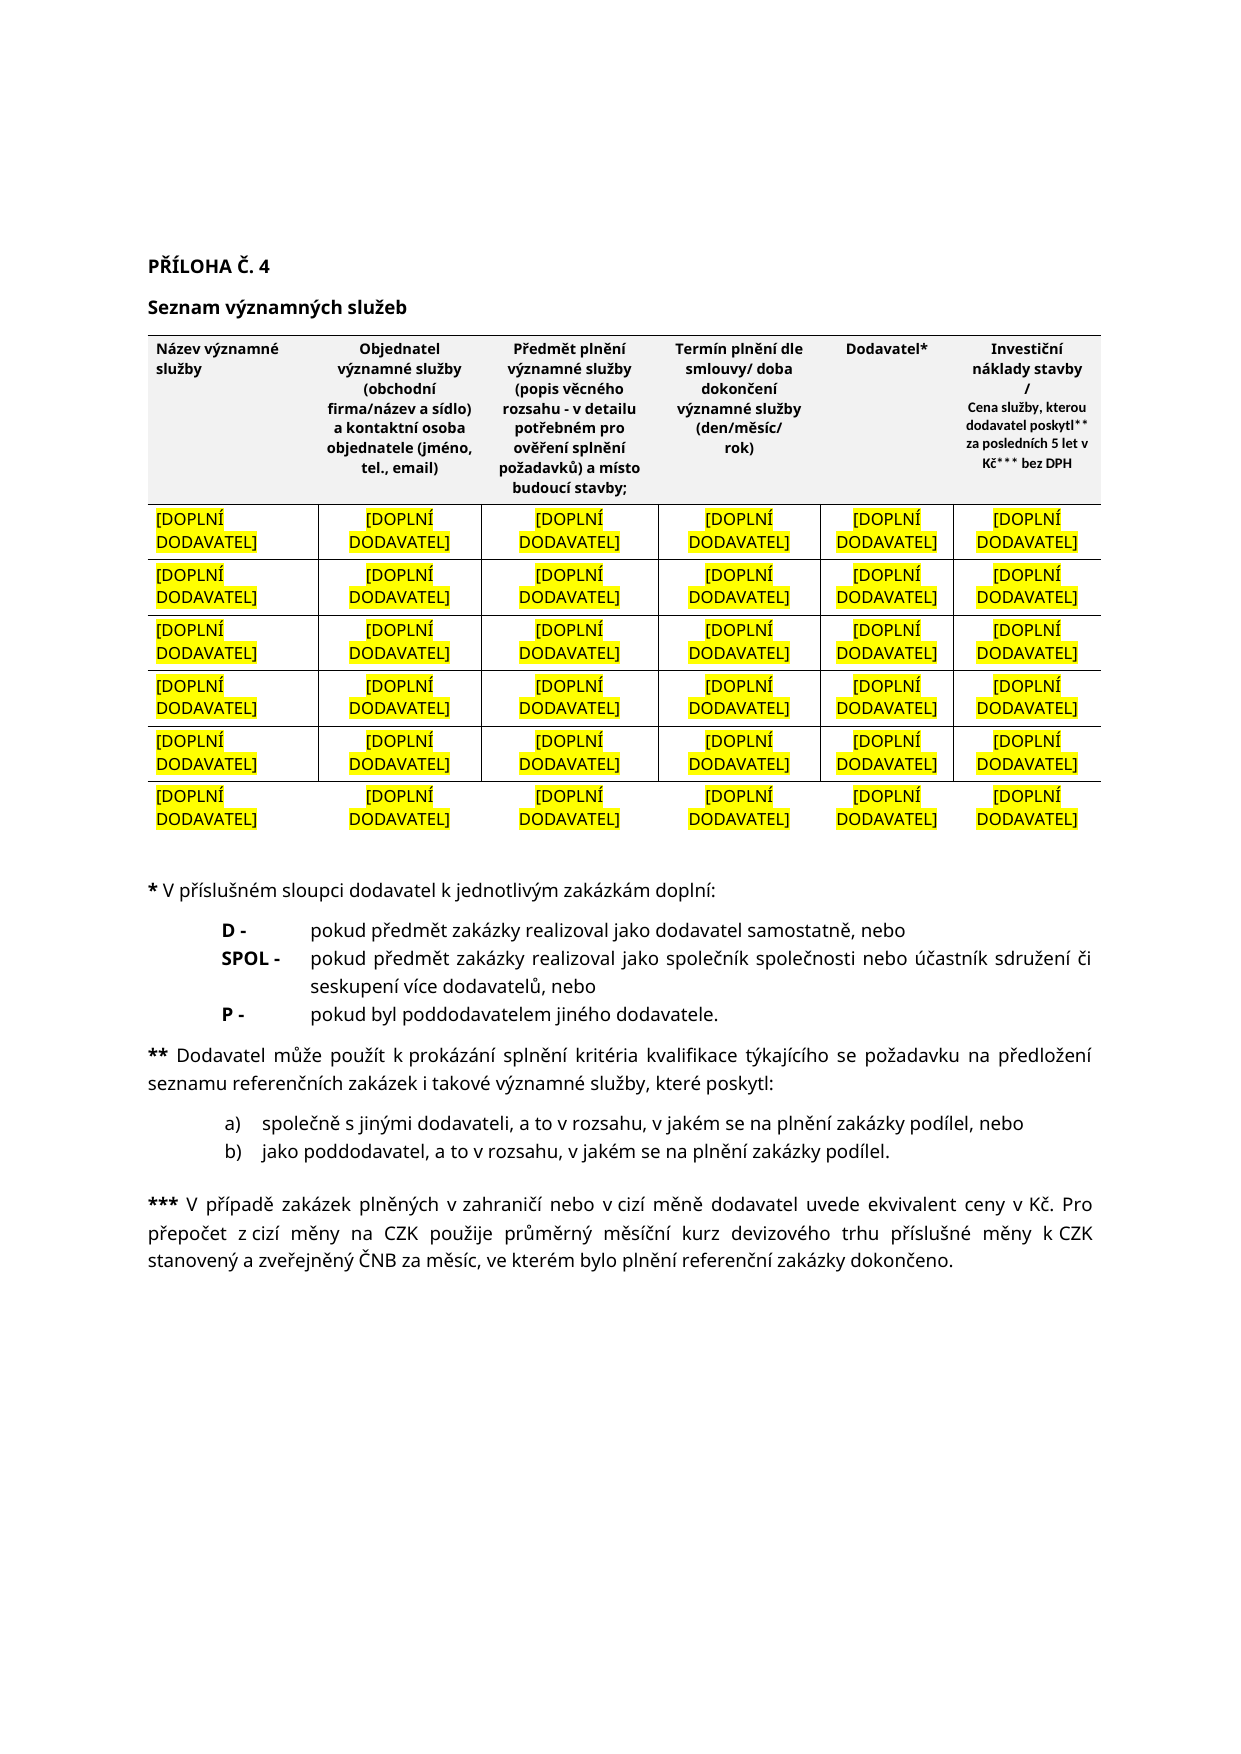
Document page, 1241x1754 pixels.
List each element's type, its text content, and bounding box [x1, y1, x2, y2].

table_header Termín plnění dle smlouvy/ doba dokončení významné služby (den/měsíc/ rok) [658, 336, 820, 504]
table_cell [DOPLNÍ DODAVATEL] [659, 671, 820, 726]
table_cell [DOPLNÍ DODAVATEL] [659, 727, 820, 781]
text Příloha č. 4 [148, 254, 1093, 279]
table_cell [DOPLNÍ DODAVATEL] [821, 616, 953, 670]
list společně s jinými dodavateli, a to v rozsahu, v jakém se na plnění zakázky podílel, nebo [224, 1111, 1093, 1136]
text ** Dodavatel může použít k prokázání splnění kritéria kvalifikace týkajícího se požadavku na předložení seznamu referenčních zakázek i takové významné služby, které poskytl: [148, 1042, 1093, 1096]
table_cell [DOPLNÍ DODAVATEL] [954, 671, 1101, 726]
table_cell [DOPLNÍ DODAVATEL] [820, 782, 953, 836]
table_header Předmět plnění významné služby (popis věcného rozsahu - v detailu potřebném pro ověření splnění požadavků) a místo budoucí stavby; [481, 336, 658, 504]
table_cell [DOPLNÍ DODAVATEL] [319, 505, 481, 559]
text * V příslušném sloupci dodavatel k jednotlivým zakázkám doplní: [148, 877, 1093, 902]
table_cell [DOPLNÍ DODAVATEL] [821, 560, 953, 615]
table_cell [DOPLNÍ DODAVATEL] [659, 616, 820, 670]
table_cell [DOPLNÍ DODAVATEL] [658, 782, 820, 836]
table_cell [DOPLNÍ DODAVATEL] [659, 560, 820, 615]
table_cell [DOPLNÍ DODAVATEL] [954, 616, 1101, 670]
table_cell [DOPLNÍ DODAVATEL] [482, 671, 658, 726]
table_cell [DOPLNÍ DODAVATEL] [148, 560, 318, 615]
text *** V případě zakázek plněných v zahraničí nebo v cizí měně dodavatel uvede ekvivalent ceny v Kč. Pro přepočet z cizí měny na CZK použije průměrný měsíční kurz devizového trhu příslušné měny k CZK stanovený a zveřejněný ČNB za měsíc, ve kterém bylo plnění referenční zakázky dokončeno. [148, 1192, 1093, 1273]
table_cell [DOPLNÍ DODAVATEL] [319, 616, 481, 670]
table_cell [DOPLNÍ DODAVATEL] [148, 616, 318, 670]
text D - pokud předmět zakázky realizoval jako dodavatel samostatně, nebo [221, 917, 1093, 943]
table_cell [DOPLNÍ DODAVATEL] [148, 727, 318, 781]
table_cell [DOPLNÍ DODAVATEL] [482, 616, 658, 670]
table_header Dodavatel* [820, 336, 953, 504]
table_cell [DOPLNÍ DODAVATEL] [821, 505, 953, 559]
table_cell [DOPLNÍ DODAVATEL] [319, 560, 481, 615]
table_cell [DOPLNÍ DODAVATEL] [482, 560, 658, 615]
table_header Název významné služby [148, 336, 318, 504]
table_cell [DOPLNÍ DODAVATEL] [148, 671, 318, 726]
text P - pokud byl poddodavatelem jiného dodavatele. [221, 1001, 1093, 1027]
table_cell [DOPLNÍ DODAVATEL] [148, 782, 318, 836]
table_cell [DOPLNÍ DODAVATEL] [148, 505, 318, 559]
table_cell [DOPLNÍ DODAVATEL] [482, 727, 658, 781]
table_header Objednatel významné služby (obchodní firma/název a sídlo) a kontaktní osoba objednatele (jméno, tel., email) [318, 336, 481, 504]
table_cell [DOPLNÍ DODAVATEL] [954, 505, 1101, 559]
table_cell [DOPLNÍ DODAVATEL] [821, 727, 953, 781]
table_cell [DOPLNÍ DODAVATEL] [319, 671, 481, 726]
table_cell [DOPLNÍ DODAVATEL] [954, 560, 1101, 615]
table_cell [DOPLNÍ DODAVATEL] [318, 782, 481, 836]
table_cell [DOPLNÍ DODAVATEL] [319, 727, 481, 781]
table_cell [DOPLNÍ DODAVATEL] [954, 727, 1101, 781]
text Seznam významných služeb [148, 294, 1093, 320]
text SPOL - pokud předmět zakázky realizoval jako společník společnosti nebo účastník sdružení či seskupení více dodavatelů, nebo [221, 945, 1093, 999]
table_cell [DOPLNÍ DODAVATEL] [953, 782, 1101, 836]
table_cell [DOPLNÍ DODAVATEL] [482, 505, 658, 559]
table_cell [DOPLNÍ DODAVATEL] [659, 505, 820, 559]
table_header Investiční náklady stavby / Cena služby, kterou dodavatel poskytl** za posledních 5 let v Kč*** bez DPH [953, 336, 1101, 504]
table_cell [DOPLNÍ DODAVATEL] [821, 671, 953, 726]
table_cell [DOPLNÍ DODAVATEL] [481, 782, 658, 836]
list jako poddodavatel, a to v rozsahu, v jakém se na plnění zakázky podílel. [224, 1138, 1093, 1164]
